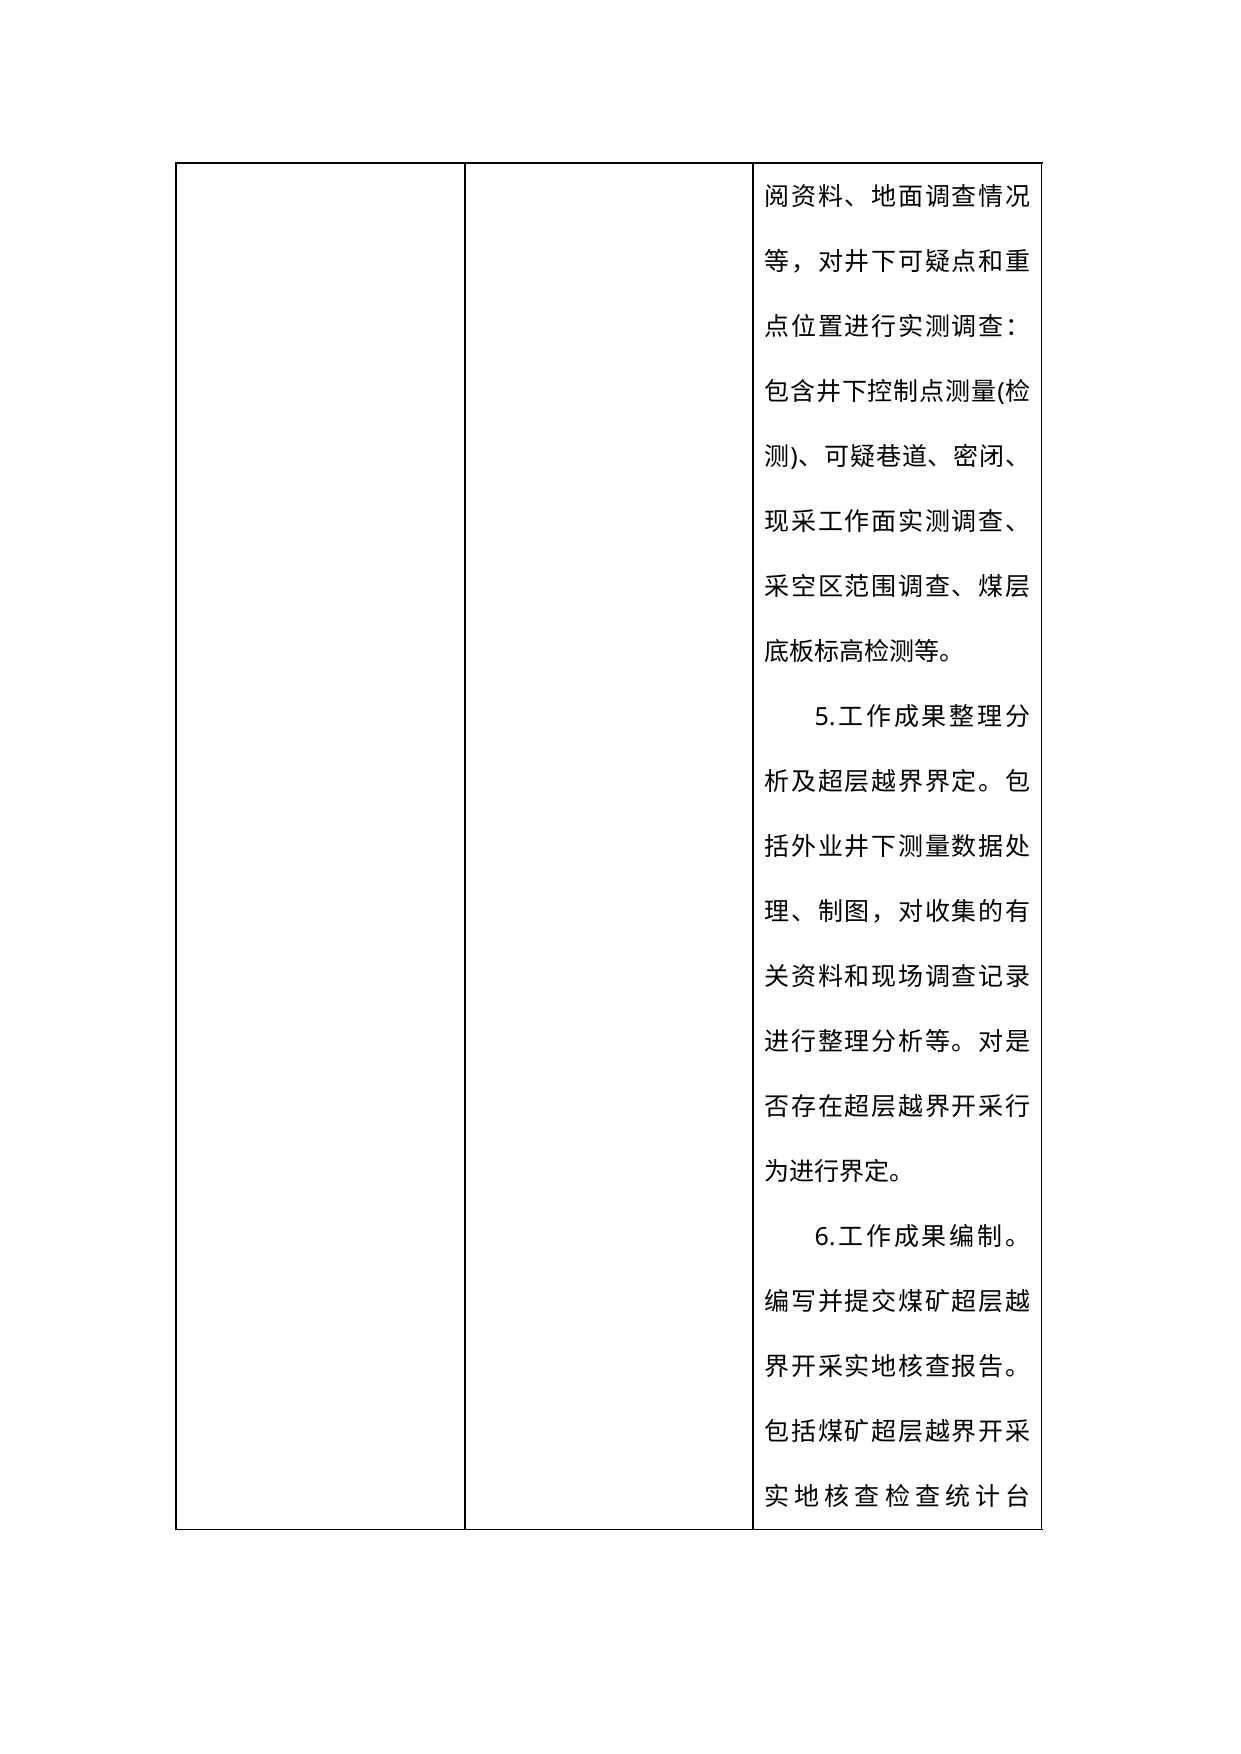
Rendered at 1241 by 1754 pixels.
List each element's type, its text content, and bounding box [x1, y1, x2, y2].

table_cell [177, 164, 464, 1528]
table_cell 1 [466, 164, 752, 1528]
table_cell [754, 164, 1041, 1528]
